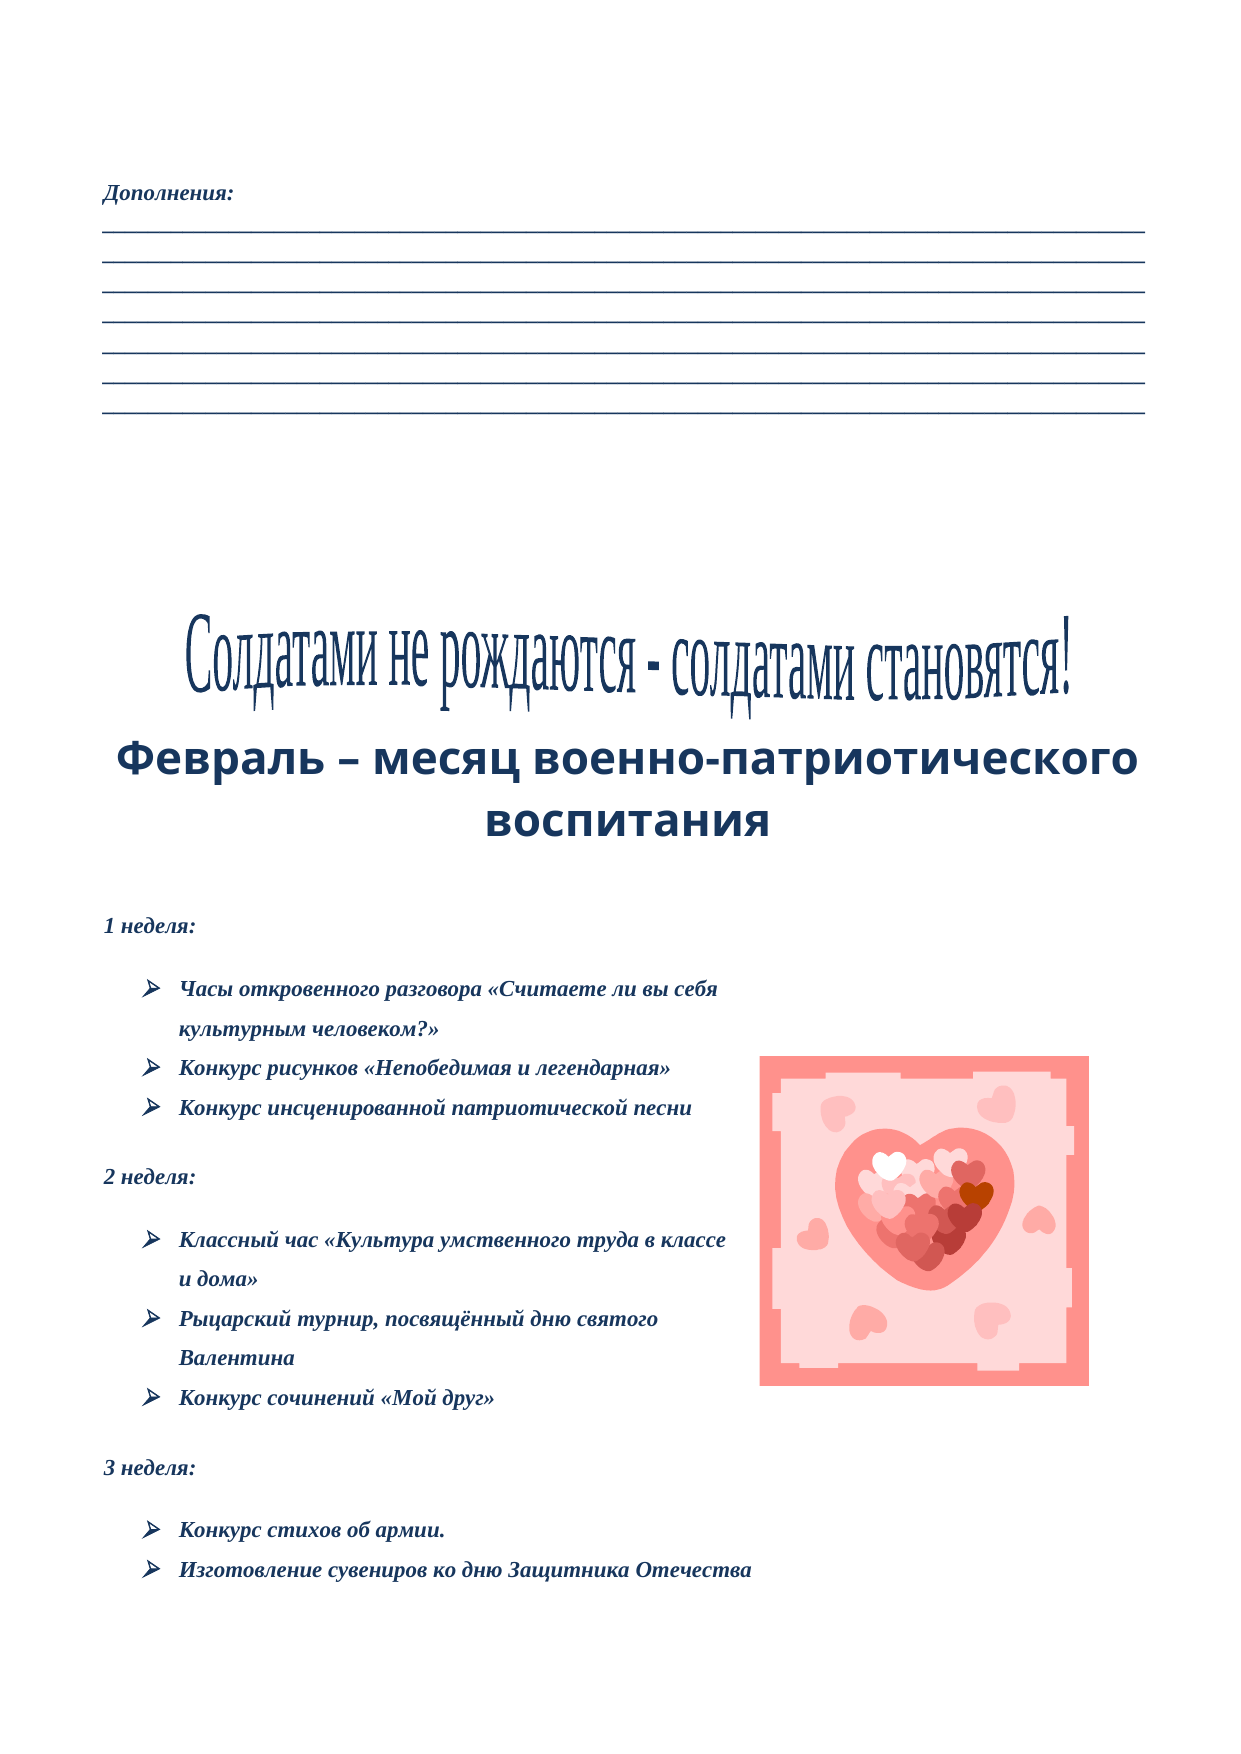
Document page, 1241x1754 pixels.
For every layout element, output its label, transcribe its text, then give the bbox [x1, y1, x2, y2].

list Конкурс рисунков «Непобедимая и легендарная» [141, 1054, 1152, 1080]
text 3 неделя: [103, 1423, 1152, 1512]
list Изготовление сувениров ко дню Защитника Отечества [141, 1556, 1152, 1582]
text Февраль – месяц военно-патриотического воспитания [103, 725, 1152, 850]
text Дополнения: [103, 178, 1152, 205]
list Конкурс стихов об армии. [141, 1516, 1152, 1543]
list Часы откровенного разговора «Считаете ли вы себя культурным человеком?» [141, 975, 1152, 1041]
text 1 неделя: [103, 912, 1152, 971]
list Конкурс сочинений «Мой друг» [141, 1384, 1152, 1410]
list Классный час «Культура умственного труда в классе и дома» [141, 1226, 1152, 1292]
list Рыцарский турнир, посвящённый дню святого Валентина [141, 1305, 1152, 1371]
list Конкурс инсценированной патриотической песни [141, 1093, 1152, 1120]
text _____________________________________________________________________________________________________________________________________________________________________________________________________________________________________________________________________________________________________________________________________________________________________________________________________________________________________________________________________________________________________________________________________________________________________________________________________________________________________________________________ [103, 209, 1152, 416]
text 2 неделя: [103, 1133, 1152, 1222]
